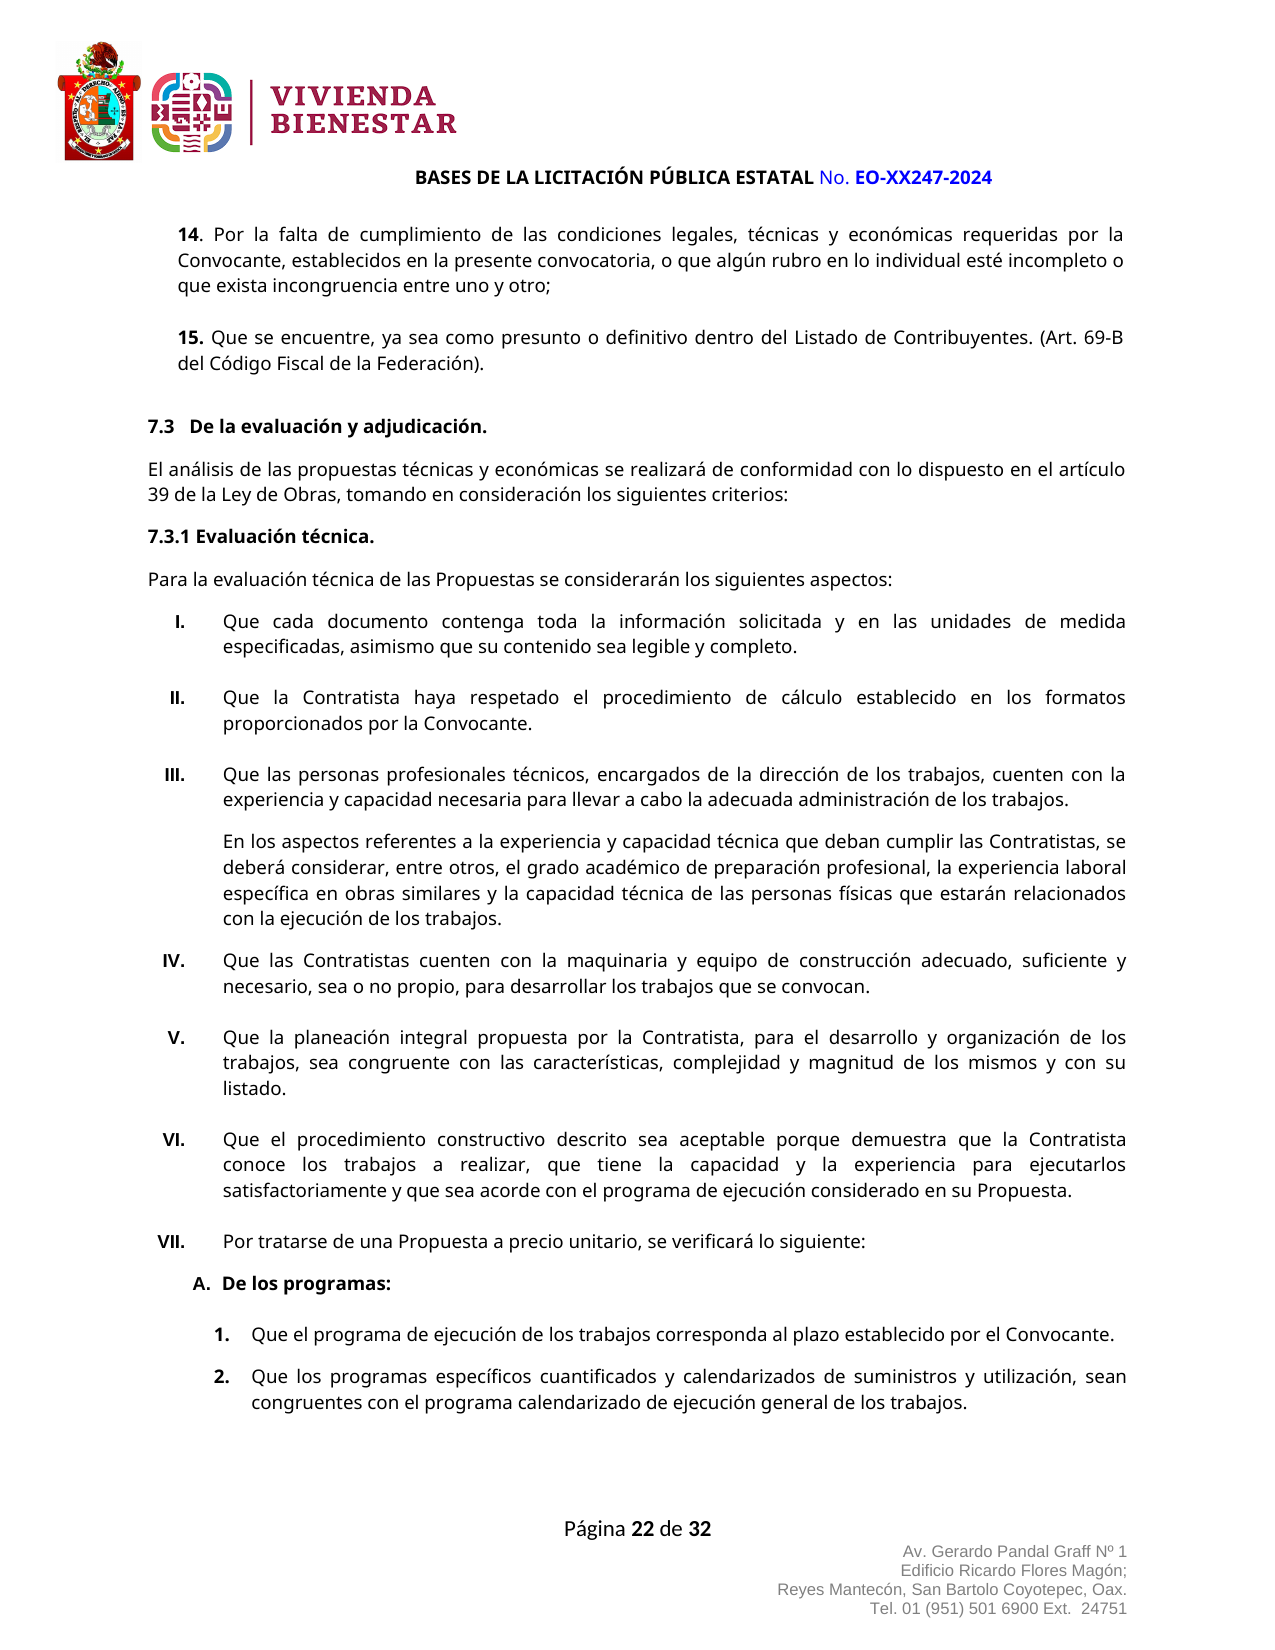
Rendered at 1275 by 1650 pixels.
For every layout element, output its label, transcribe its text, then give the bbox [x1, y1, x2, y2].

picture [147, 64, 473, 161]
text 7.3.1 Evaluación técnica. [148, 524, 1127, 549]
list Que la Contratista haya respetado el procedimiento de cálculo establecido en los formatos proporcionados por la Convocante. [185, 684, 1127, 736]
list Por tratarse de una Propuesta a precio unitario, se verificará lo siguiente: [185, 1228, 1127, 1254]
list Que los programas específicos cuantificados y calendarizados de suministros y utilización, sean congruentes con el programa calendarizado de ejecución general de los trabajos. [214, 1364, 1127, 1415]
list Que cada documento contenga toda la información solicitada y en las unidades de medida especificadas, asimismo que su contenido sea legible y completo. [185, 608, 1127, 659]
text 14. Por la falta de cumplimiento de las condiciones legales, técnicas y económicas requeridas por la Convocante, establecidos en la presente convocatoria, o que algún rubro en lo individual esté incompleto o que exista incongruencia entre uno y otro; [177, 221, 1125, 298]
text 7.3 De la evaluación y adjudicación. [148, 414, 1127, 439]
list Que la planeación integral propuesta por la Contratista, para el desarrollo y organización de los trabajos, sea congruente con las características, complejidad y magnitud de los mismos y con su listado. [185, 1024, 1127, 1101]
text Para la evaluación técnica de las Propuestas se considerarán los siguientes aspectos: [148, 566, 1127, 591]
text El análisis de las propuestas técnicas y económicas se realizará de conformidad con lo dispuesto en el artículo 39 de la Ley de Obras, tomando en consideración los siguientes criterios: [148, 456, 1127, 507]
list Que las personas profesionales técnicos, encargados de la dirección de los trabajos, cuenten con la experiencia y capacidad necesaria para llevar a cabo la adecuada administración de los trabajos. [185, 761, 1127, 812]
picture [55, 41, 143, 163]
text 15. Que se encuentre, ya sea como presunto o definitivo dentro del Listado de Contribuyentes. (Art. 69-B del Código Fiscal de la Federación). [177, 325, 1125, 376]
list Que el procedimiento constructivo descrito sea aceptable porque demuestra que la Contratista conoce los trabajos a realizar, que tiene la capacidad y la experiencia para ejecutarlos satisfactoriamente y que sea acorde con el programa de ejecución considerado en su Propuesta. [185, 1126, 1127, 1203]
list Que las Contratistas cuenten con la maquinaria y equipo de construcción adecuado, suficiente y necesario, sea o no propio, para desarrollar los trabajos que se convocan. [185, 948, 1127, 999]
list De los programas: [192, 1271, 1127, 1296]
text En los aspectos referentes a la experiencia y capacidad técnica que deban cumplir las Contratistas, se deberá considerar, entre otros, el grado académico de preparación profesional, la experiencia laboral específica en obras similares y la capacidad técnica de las personas físicas que estarán relacionados con la ejecución de los trabajos. [223, 829, 1127, 931]
list Que el programa de ejecución de los trabajos corresponda al plazo establecido por el Convocante. [214, 1322, 1127, 1347]
